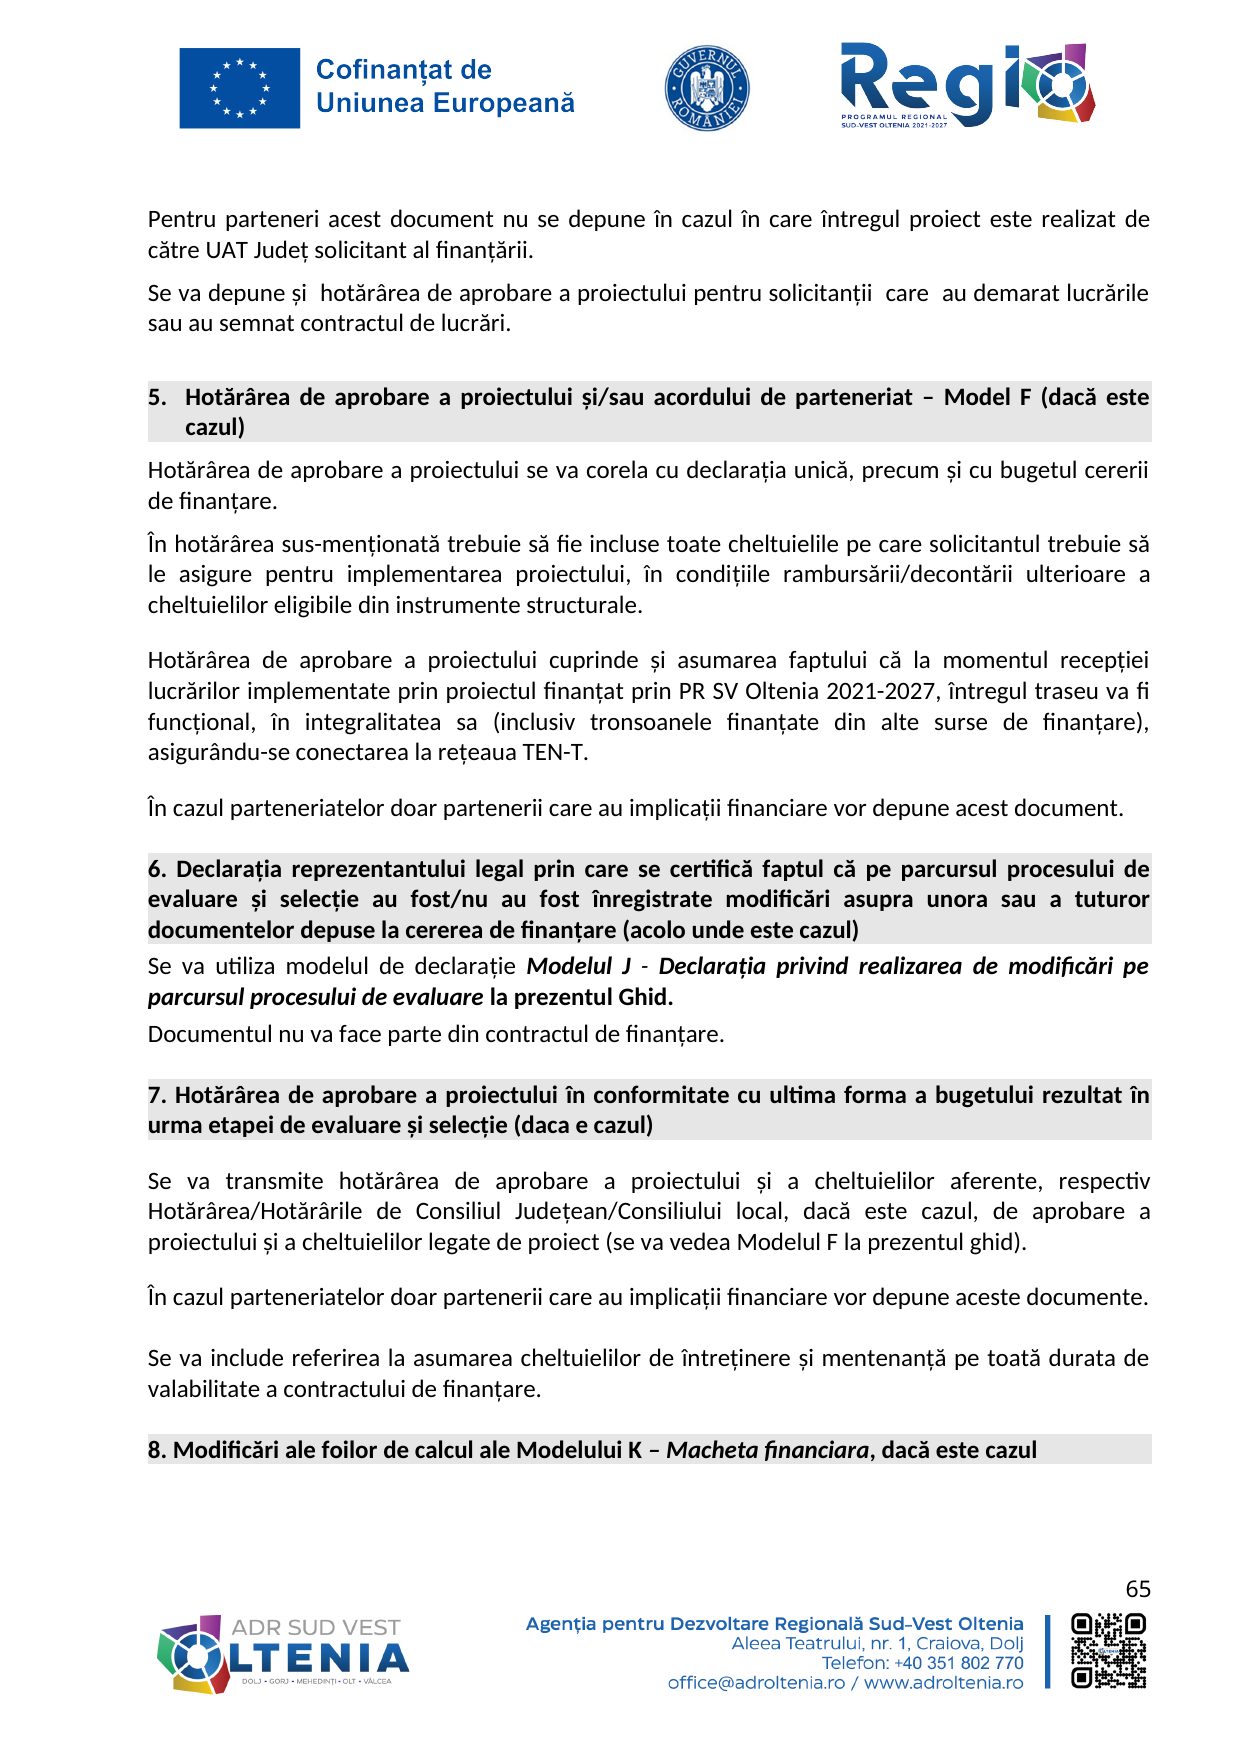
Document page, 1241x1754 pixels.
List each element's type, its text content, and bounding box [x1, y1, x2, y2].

text Pentru parteneri acest document nu se depune în cazul în care întregul proiect este realizat de către UAT Județ solicitant al finanțării. [148, 203, 1152, 264]
text Se va utiliza modelul de declaraţie Modelul J - Declaraţia privind realizarea de modificări pe parcursul procesului de evaluare la prezentul Ghid. [148, 951, 1152, 1012]
text În hotărârea sus-menţionată trebuie să fie incluse toate cheltuielile pe care solicitantul trebuie să le asigure pentru implementarea proiectului, în condiţiile rambursării/decontării ulterioare a cheltuielilor eligibile din instrumente structurale. [148, 528, 1152, 619]
text Hotărârea de aprobare a proiectului cuprinde și asumarea faptului că la momentul recepției lucrărilor implementate prin proiectul finanțat prin PR SV Oltenia 2021-2027, întregul traseu va fi funcțional, în integralitatea sa (inclusiv tronsoanele finanțate din alte surse de finanțare), asigurându-se conectarea la rețeaua TEN-T. [148, 644, 1152, 767]
text În cazul parteneriatelor doar partenerii care au implicații financiare vor depune aceste documente. [148, 1281, 1152, 1312]
text 8. Modificări ale foilor de calcul ale Modelului K – Macheta financiara, dacă este cazul [148, 1434, 1152, 1464]
list Hotărârea de aprobare a proiectului și/sau acordului de parteneriat – Model F (dacă este cazul) [148, 381, 1152, 442]
picture [147, 1604, 1151, 1701]
picture [660, 43, 755, 133]
text Hotărârea de aprobare a proiectului se va corela cu declarația unică, precum și cu bugetul cererii de finanțare. [148, 454, 1152, 516]
text Se va transmite hotărârea de aprobare a proiectului şi a cheltuielilor aferente, respectiv Hotărârea/Hotărârile de Consiliul Judeţean/Consiliului local, dacă este cazul, de aprobare a proiectului și a cheltuielilor legate de proiect (se va vedea Modelul F la prezentul ghid). [148, 1165, 1152, 1256]
text 7. Hotărârea de aprobare a proiectului în conformitate cu ultima forma a bugetului rezultat în urma etapei de evaluare și selecție (daca e cazul) [148, 1079, 1152, 1140]
text În cazul parteneriatelor doar partenerii care au implicații financiare vor depune acest document. [148, 792, 1152, 822]
picture [839, 41, 1098, 131]
text Se va depune și hotărârea de aprobare a proiectului pentru solicitanții care au demarat lucrările sau au semnat contractul de lucrări. [148, 277, 1152, 338]
text 6. Declaraţia reprezentantului legal prin care se certifică faptul că pe parcursul procesului de evaluare şi selecţie au fost/nu au fost înregistrate modificări asupra unora sau a tuturor documentelor depuse la cererea de finanţare (acolo unde este cazul) [148, 853, 1152, 944]
text Documentul nu va face parte din contractul de finanțare. [148, 1018, 1152, 1048]
text Se va include referirea la asumarea cheltuielilor de întreținere și mentenanță pe toată durata de valabilitate a contractului de finanțare. [148, 1342, 1152, 1403]
picture [174, 43, 577, 132]
